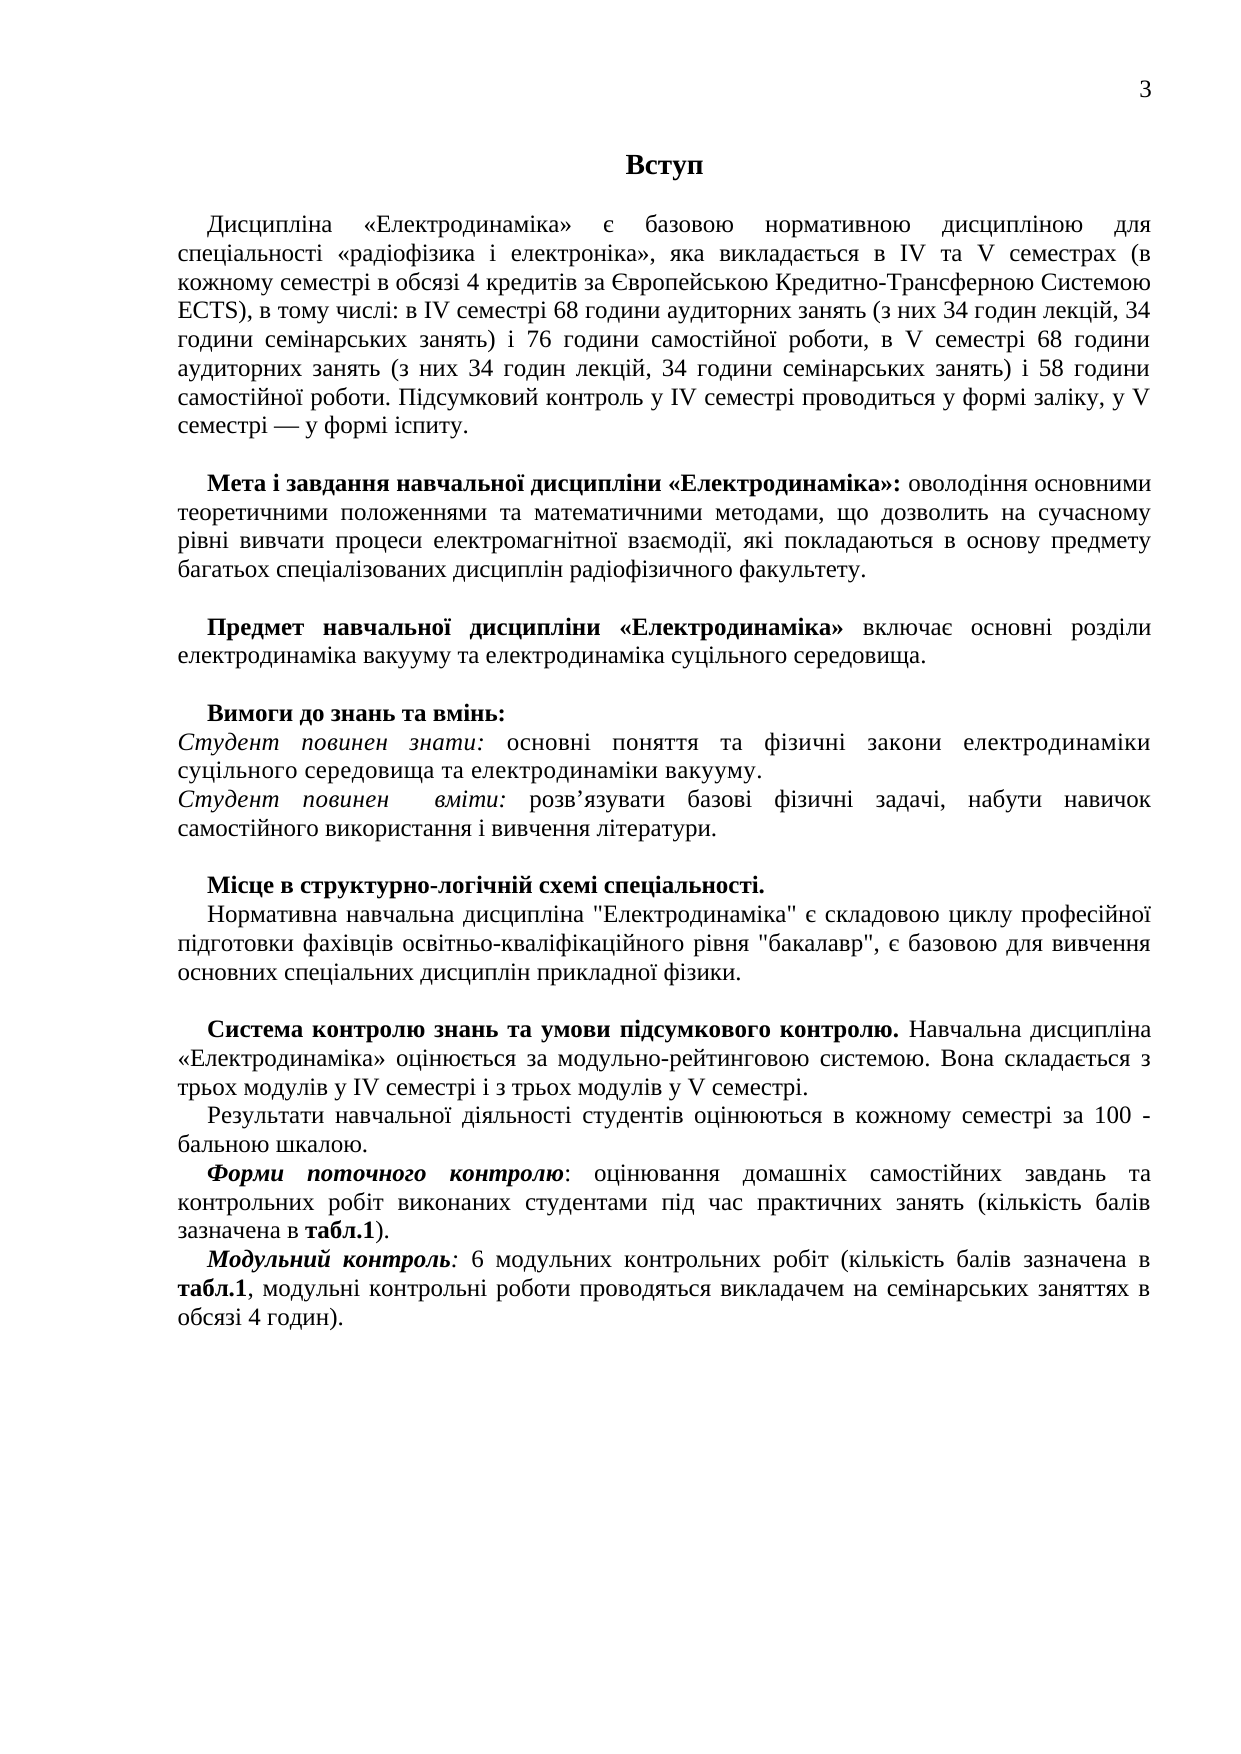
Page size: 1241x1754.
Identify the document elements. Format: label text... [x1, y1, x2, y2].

text Вимоги до знань та вмінь: [177, 698, 1152, 727]
text Предмет навчальної дисципліни «Електродинаміка» включає основні розділи електродинаміка вакууму та електродинаміка суцільного середовища. [177, 612, 1152, 669]
text Модульний контроль: 6 модульних контрольних робіт (кількість балів зазначена в табл.1, модульні контрольні роботи проводяться викладачем на семінарських заняттях в обсязі 4 годин). [177, 1244, 1152, 1330]
text Мета і завдання навчальної дисципліни «Електродинаміка»: оволодіння основними теоретичними положеннями та математичними методами, що дозволить на сучасному рівні вивчати процеси електромагнітної взаємодії, які покладаються в основу предмету багатьох спеціалізованих дисциплін радіофізичного факультету. [177, 468, 1152, 583]
text Дисципліна «Електродинаміка» є базовою нормативною дисципліною для спеціальності «радіофізика і електроніка», яка викладається в ІV та V семестрах (в кожному семестрі в обсязі 4 кредитів за Європейською Кредитно-Трансферною Системою ECTS), в тому числі: в ІV семестрі 68 години аудиторних занять (з них 34 годин лекцій, 34 години семінарських занять) і 76 години самостійної роботи, в V семестрі 68 години аудиторних занять (з них 34 годин лекцій, 34 години семінарських занять) і 58 години самостійної роботи. Підсумковий контроль у ІV семестрі проводиться у формі заліку, у V семестрі — у формі іспиту. [177, 209, 1152, 439]
text Студент повинен знати: основні поняття та фізичні закони електродинаміки суцільного середовища та електродинаміки вакууму. [177, 727, 1152, 784]
text Місце в структурно-логічній схемі спеціальності. [177, 870, 1152, 899]
text Форми поточного контролю: оцінювання домашніх самостійних завдань та контрольних робіт виконаних студентами під час практичних занять (кількість балів зазначена в табл.1). [177, 1158, 1152, 1244]
text Студент повинен вміти: розв’язувати базові фізичні задачі, набути навичок самостійного використання і вивчення літератури. [177, 784, 1152, 842]
text Система контролю знань та умови підсумкового контролю. Навчальна дисципліна «Електродинаміка» оцінюється за модульно-рейтинговою системою. Вона складається з трьох модулів у IV семестрі і з трьох модулів у V семестрі. [177, 1014, 1152, 1100]
text Вступ [177, 147, 1152, 180]
text Нормативна навчальна дисципліна "Електродинаміка" є складовою циклу професійної підготовки фахівців освітньо-кваліфікаційного рівня "бакалавр", є базовою для вивчення основних спеціальних дисциплін прикладної фізики. [177, 899, 1152, 985]
text Результати навчальної діяльності студентів оцінюються в кожному семестрі за 100 - бальною шкалою. [177, 1100, 1152, 1158]
